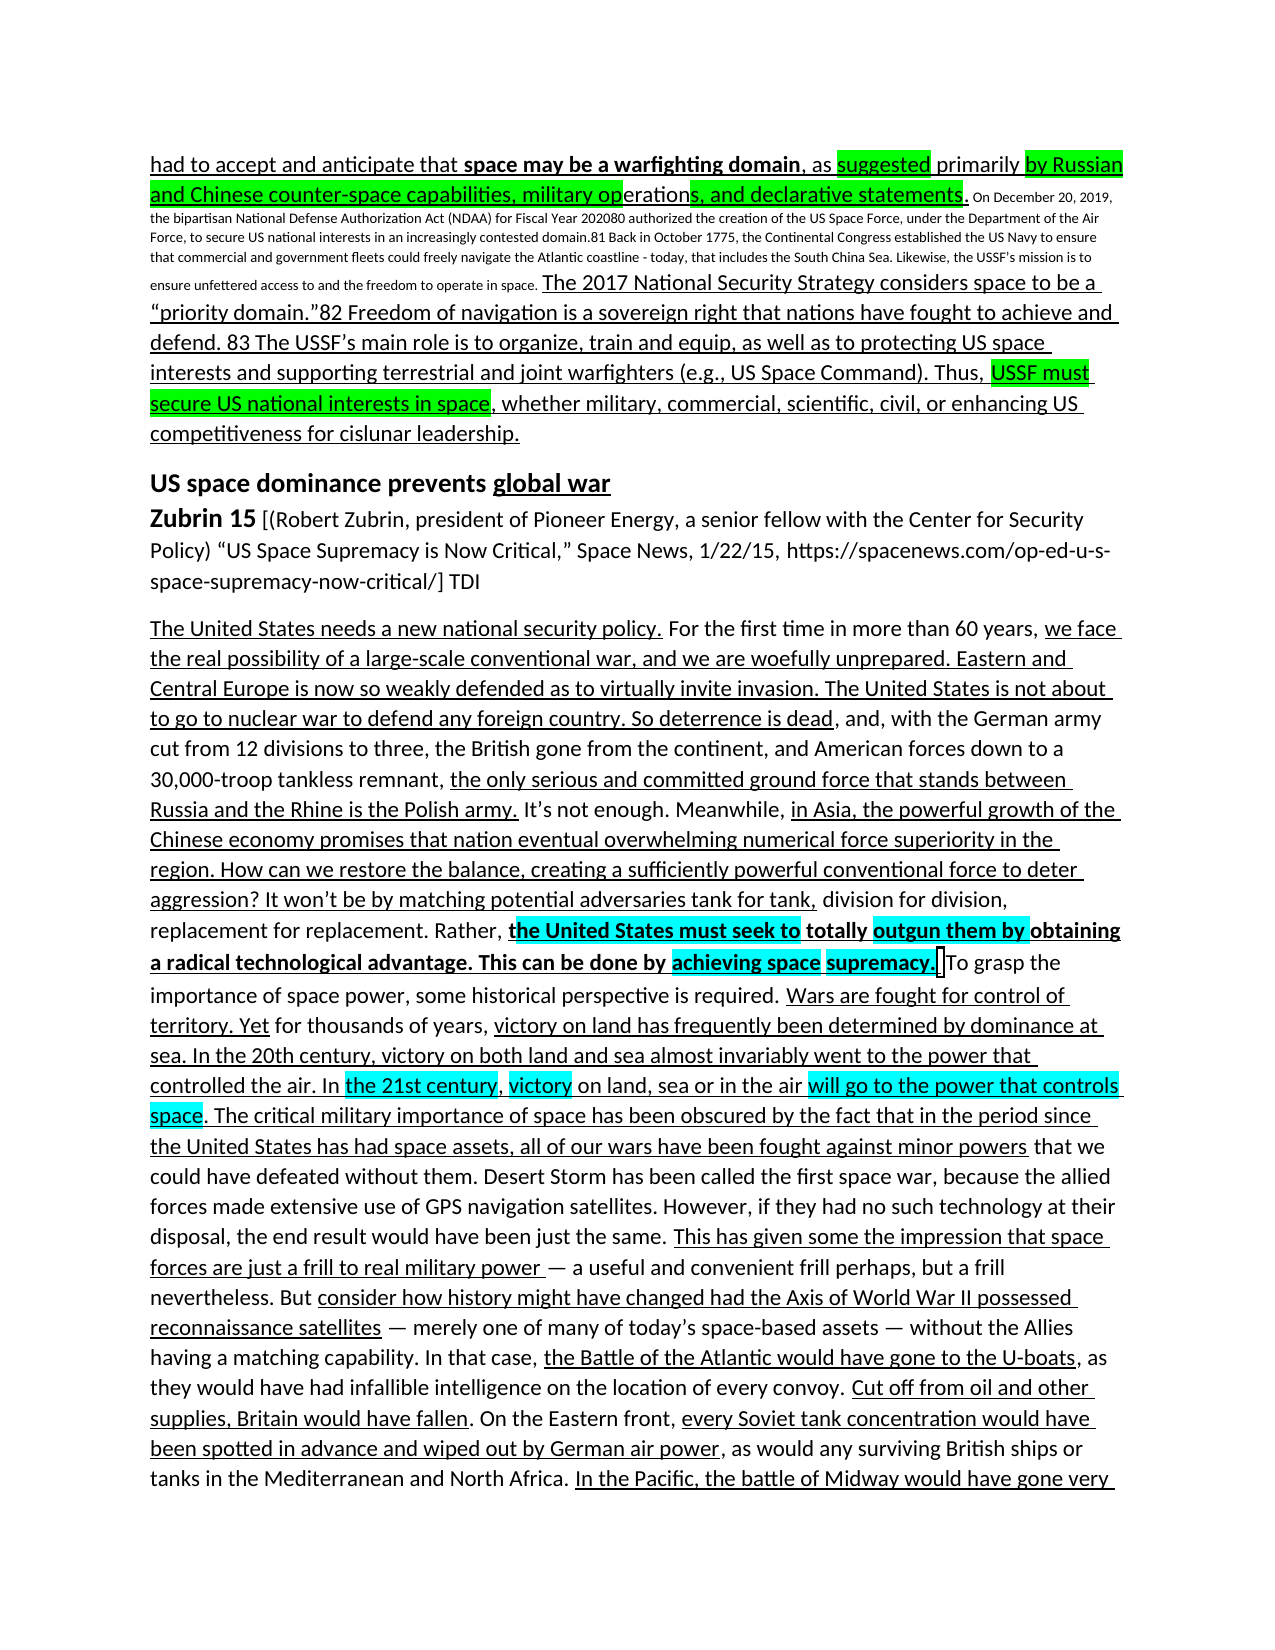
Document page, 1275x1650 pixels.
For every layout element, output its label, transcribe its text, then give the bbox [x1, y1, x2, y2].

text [150, 614, 1125, 1492]
subtitle US space dominance prevents global war [150, 466, 1125, 499]
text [150, 150, 1125, 447]
text Zubrin 15 [(Robert Zubrin, president of Pioneer Energy, a senior fellow with the Center for Security Policy) “US Space Supremacy is Now Critical,” Space News, 1/22/15, https://spacenews.com/op-ed-u-s-space-supremacy-now-critical/] TDI [150, 501, 1125, 595]
